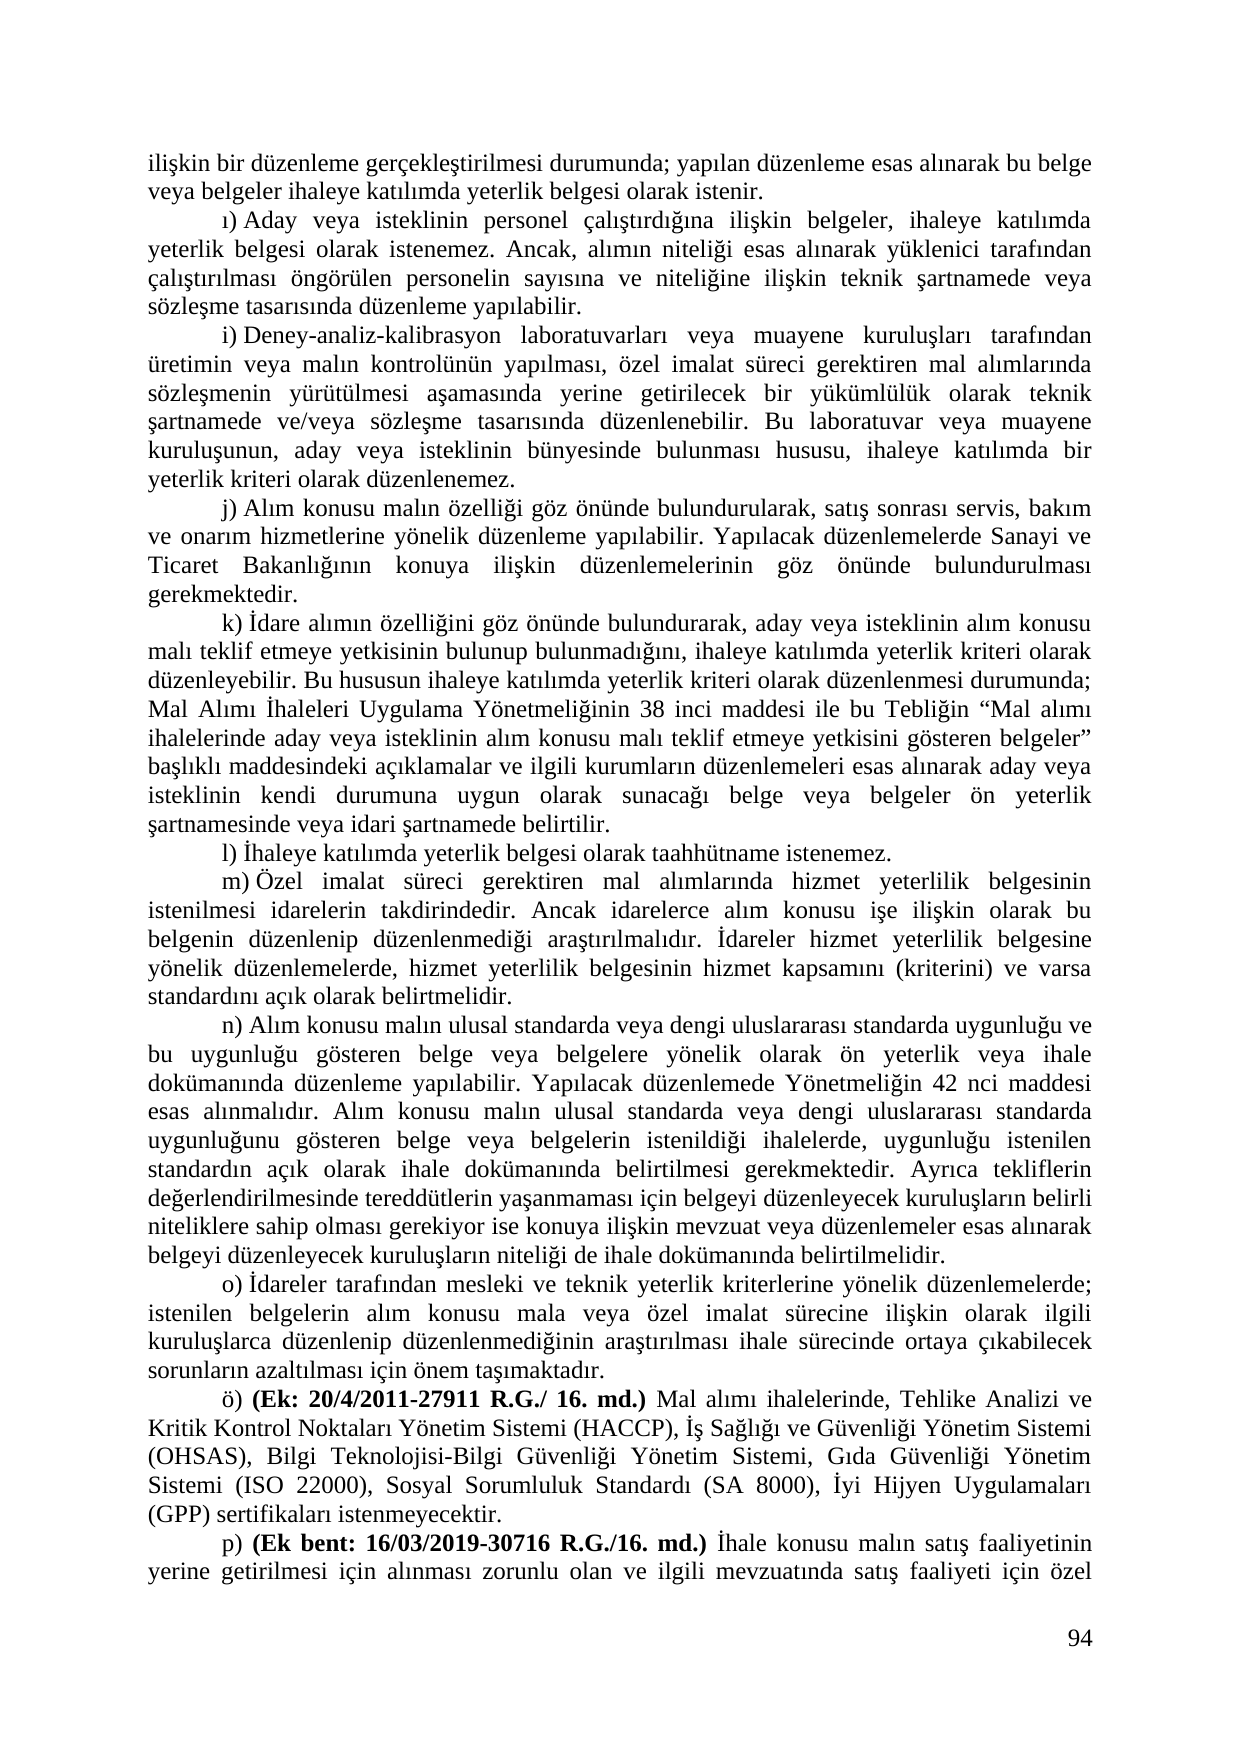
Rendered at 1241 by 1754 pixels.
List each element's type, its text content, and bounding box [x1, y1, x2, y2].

text j) Alım konusu malın özelliği göz önünde bulundurularak, satış sonrası servis, bakım ve onarım hizmetlerine yönelik düzenleme yapılabilir. Yapılacak düzenlemelerde Sanayi ve Ticaret Bakanlığının konuya ilişkin düzenlemelerinin göz önünde bulundurulması gerekmektedir. [148, 493, 1092, 608]
text i) Deney-analiz-kalibrasyon laboratuvarları veya muayene kuruluşları tarafından üretimin veya malın kontrolünün yapılması, özel imalat süreci gerektiren mal alımlarında sözleşmenin yürütülmesi aşamasında yerine getirilecek bir yükümlülük olarak teknik şartnamede ve/veya sözleşme tasarısında düzenlenebilir. Bu laboratuvar veya muayene kuruluşunun, aday veya isteklinin bünyesinde bulunması hususu, ihaleye katılımda bir yeterlik kriteri olarak düzenlenemez. [148, 320, 1092, 493]
text k) İdare alımın özelliğini göz önünde bulundurarak, aday veya isteklinin alım konusu malı teklif etmeye yetkisinin bulunup bulunmadığını, ihaleye katılımda yeterlik kriteri olarak düzenleyebilir. Bu hususun ihaleye katılımda yeterlik kriteri olarak düzenlenmesi durumunda; Mal Alımı İhaleleri Uygulama Yönetmeliğinin 38 inci maddesi ile bu Tebliğin “Mal alımı ihalelerinde aday veya isteklinin alım konusu malı teklif etmeye yetkisini gösteren belgeler” başlıklı maddesindeki açıklamalar ve ilgili kurumların düzenlemeleri esas alınarak aday veya isteklinin kendi durumuna uygun olarak sunacağı belge veya belgeler ön yeterlik şartnamesinde veya idari şartnamede belirtilir. [148, 608, 1092, 838]
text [148, 148, 1092, 205]
text ı) Aday veya isteklinin personel çalıştırdığına ilişkin belgeler, ihaleye katılımda yeterlik belgesi olarak istenemez. Ancak, alımın niteliği esas alınarak yüklenici tarafından çalıştırılması öngörülen personelin sayısına ve niteliğine ilişkin teknik şartnamede veya sözleşme tasarısında düzenleme yapılabilir. [148, 205, 1092, 320]
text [148, 1528, 1092, 1585]
text l) İhaleye katılımda yeterlik belgesi olarak taahhütname istenemez. [148, 838, 1092, 866]
text o) İdareler tarafından mesleki ve teknik yeterlik kriterlerine yönelik düzenlemelerde; istenilen belgelerin alım konusu mala veya özel imalat sürecine ilişkin olarak ilgili kuruluşlarca düzenlenip düzenlenmediğinin araştırılması ihale sürecinde ortaya çıkabilecek sorunların azaltılması için önem taşımaktadır. [148, 1269, 1092, 1384]
text n) Alım konusu malın ulusal standarda veya dengi uluslararası standarda uygunluğu ve bu uygunluğu gösteren belge veya belgelere yönelik olarak ön yeterlik veya ihale dokümanında düzenleme yapılabilir. Yapılacak düzenlemede Yönetmeliğin 42 nci maddesi esas alınmalıdır. Alım konusu malın ulusal standarda veya dengi uluslararası standarda uygunluğunu gösteren belge veya belgelerin istenildiği ihalelerde, uygunluğu istenilen standardın açık olarak ihale dokümanında belirtilmesi gerekmektedir. Ayrıca tekliflerin değerlendirilmesinde tereddütlerin yaşanmaması için belgeyi düzenleyecek kuruluşların belirli niteliklere sahip olması gerekiyor ise konuya ilişkin mevzuat veya düzenlemeler esas alınarak belgeyi düzenleyecek kuruluşların niteliği de ihale dokümanında belirtilmelidir. [148, 1010, 1092, 1269]
text m) Özel imalat süreci gerektiren mal alımlarında hizmet yeterlilik belgesinin istenilmesi idarelerin takdirindedir. Ancak idarelerce alım konusu işe ilişkin olarak bu belgenin düzenlenip düzenlenmediği araştırılmalıdır. İdareler hizmet yeterlilik belgesine yönelik düzenlemelerde, hizmet yeterlilik belgesinin hizmet kapsamını (kriterini) ve varsa standardını açık olarak belirtmelidir. [148, 866, 1092, 1010]
text ö) (Ek: 20/4/2011-27911 R.G./ 16. md.) Mal alımı ihalelerinde, Tehlike Analizi ve Kritik Kontrol Noktaları Yönetim Sistemi (HACCP), İş Sağlığı ve Güvenliği Yönetim Sistemi (OHSAS), Bilgi Teknolojisi-Bilgi Güvenliği Yönetim Sistemi, Gıda Güvenliği Yönetim Sistemi (ISO 22000), Sosyal Sorumluluk Standardı (SA 8000), İyi Hijyen Uygulamaları (GPP) sertifikaları istenmeyecektir. [148, 1384, 1092, 1528]
